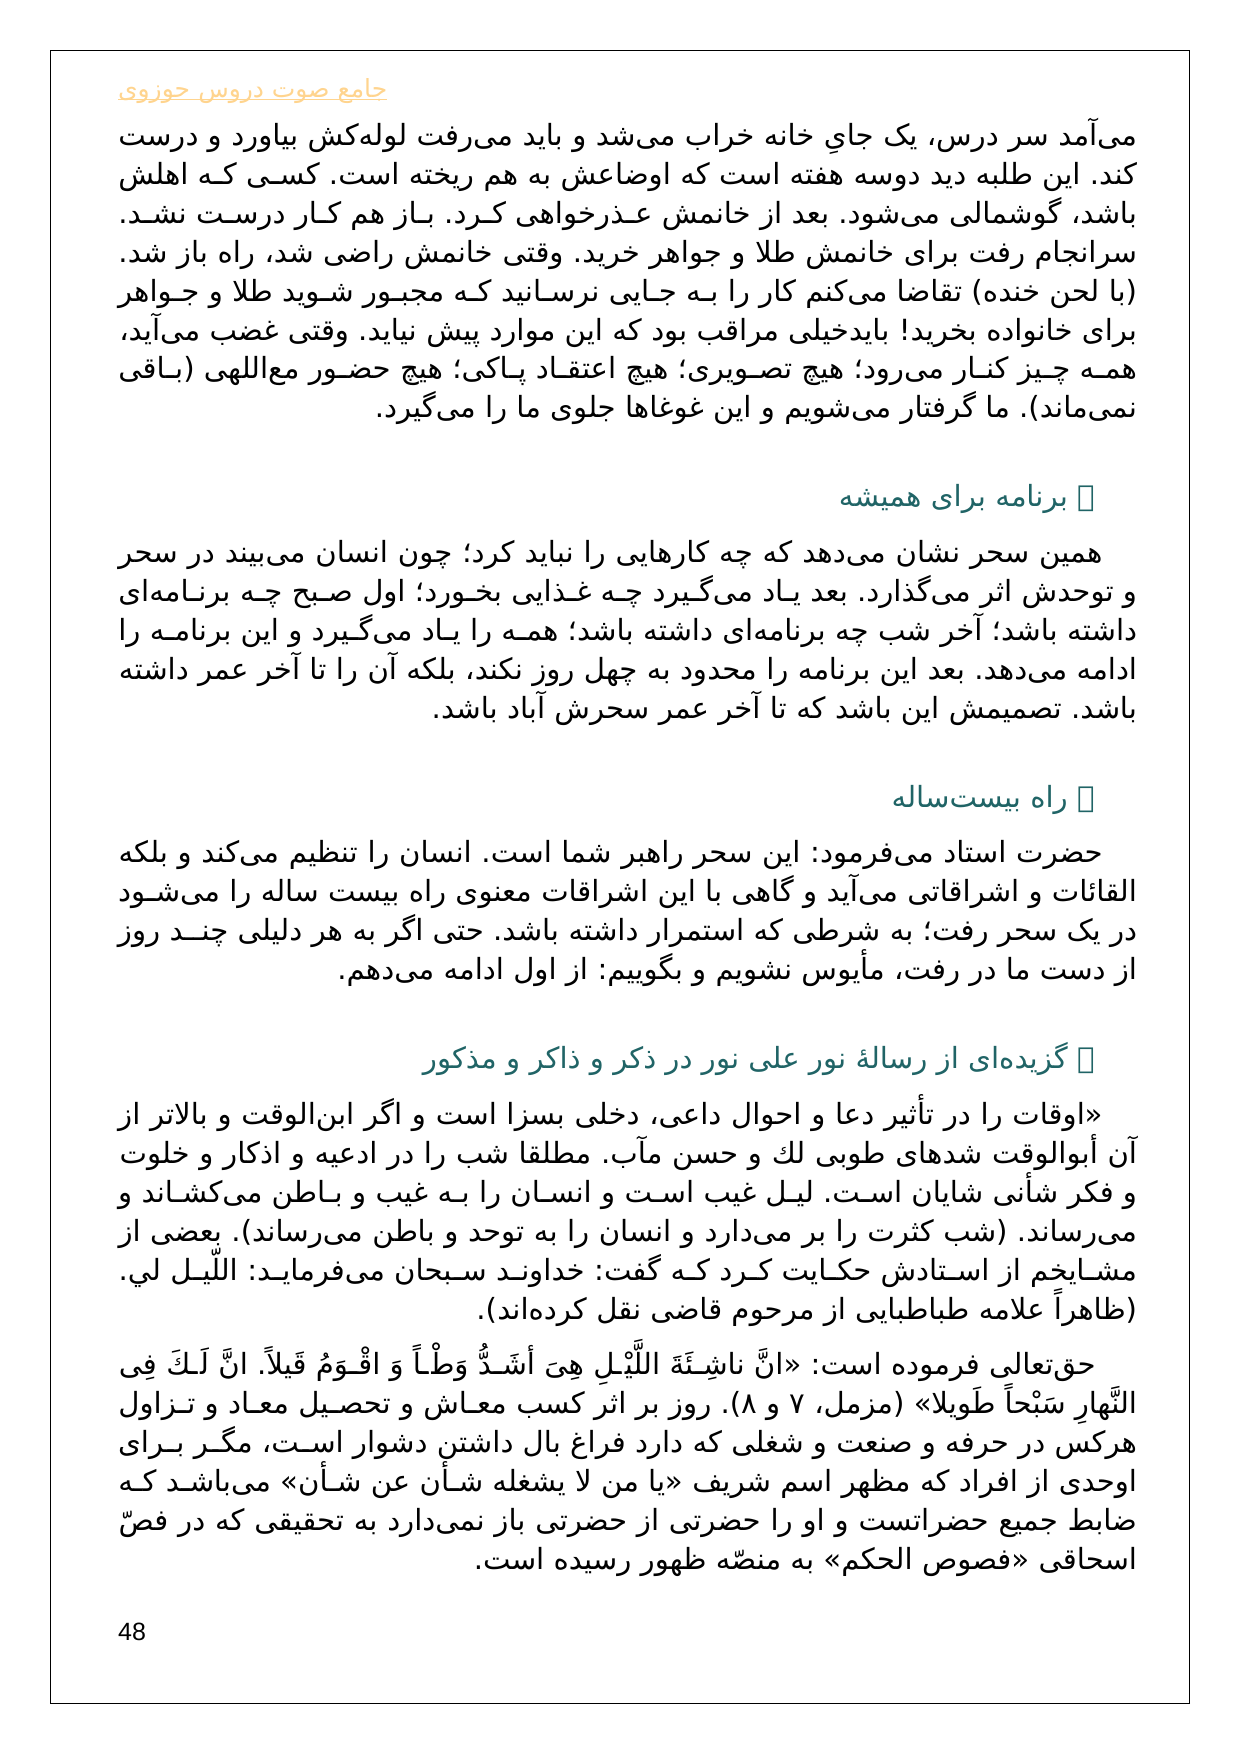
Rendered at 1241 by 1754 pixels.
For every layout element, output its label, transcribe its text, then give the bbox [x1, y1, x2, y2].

text 🔵 برنامه برای همیشه [118, 480, 1119, 514]
text 🔵 راه بیست‌ساله [118, 780, 1119, 814]
text همین سحر نشان می‌دهد که چه کارهایی را نباید کرد؛ چون انسان می‌بیند در سحر و توحدش اثر می‌گذارد. بعد یاد می‌گیرد چه غذایی بخورد؛ اول صبح چه برنامه‌ای داشته باشد؛ آخر شب چه برنامه‌ای داشته باشد؛ همه را یاد می‌گیرد و این برنامه را ادامه می‌دهد. بعد این برنامه را محدود به چهل روز نکند، بلکه آن را تا آخر عمر داشته باشد. تصمیمش این باشد که تا آخر عمر سحرش آباد باشد. [118, 535, 1137, 725]
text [118, 118, 1137, 425]
text حق‌تعالى فرموده است: «انَّ ناشِئَةَ اللَّيْلِ هِىَ أشَدُّ وَطْاً وَ اقْوَمُ قَيلاً. انَّ لَكَ فِى النَّهارِ سَبْحاً طَويلا» (مزمل، ۷ و ۸). روز بر اثر كسب معاش و تحصيل معاد و تزاول هركس در حرفه و صنعت و شغلى كه دارد فراغ بال داشتن دشوار است، مگر براى اوحدى از افراد كه مظهر اسم شريف «يا من لا يشغله شأن عن شأن» می‌‏باشد كه ضابط جميع حضراتست و او را حضرتى از حضرتى باز نمی‌‏دارد به تحقيقى كه در فصّ اسحاقى «فصوص الحكم» به منصّه ظهور رسيده است. [118, 1348, 1137, 1576]
text 🔵 گزیده‌ای از رسالۀ نور علی نور در ذکر و ذاکر و مذکور [118, 1042, 1119, 1076]
text حضرت استاد می‌فرمود: این سحر راهبر شما است. انسان را تنظیم می‌کند و بلکه القائات و اشراقاتی می‌آید و گاهی با این اشراقات معنوی راه بیست ساله را می‌شود در یک سحر رفت؛ به شرطی که استمرار داشته باشد. حتی اگر به هر دلیلی چند روز از دست ما در رفت، مأیوس نشویم و بگوییم: از اول ادامه می‌دهم. [118, 836, 1137, 987]
text «اوقات را در تأثير دعا و احوال داعى، دخلى بسزا است و اگر ابن‌الوقت و بالاتر از آن أبوالوقت شده‏اى طوبى لك و حسن مآب. مطلقا شب را در ادعيه و اذكار و خلوت و فكر شأنى شايان است. ليل غيب است و انسان را به غيب و باطن می‌كشاند و می‌رساند. (شب کثرت را بر می‌دارد و انسان را به توحد و باطن می‌رساند). بعضى از مشايخم از استادش حكايت كرد كه گفت: خداوند سبحان می‌فرمايد: اللّيل لي. (ظاهراً علامه طباطبایی از مرحوم قاضی نقل کرده‌اند). [118, 1097, 1137, 1326]
